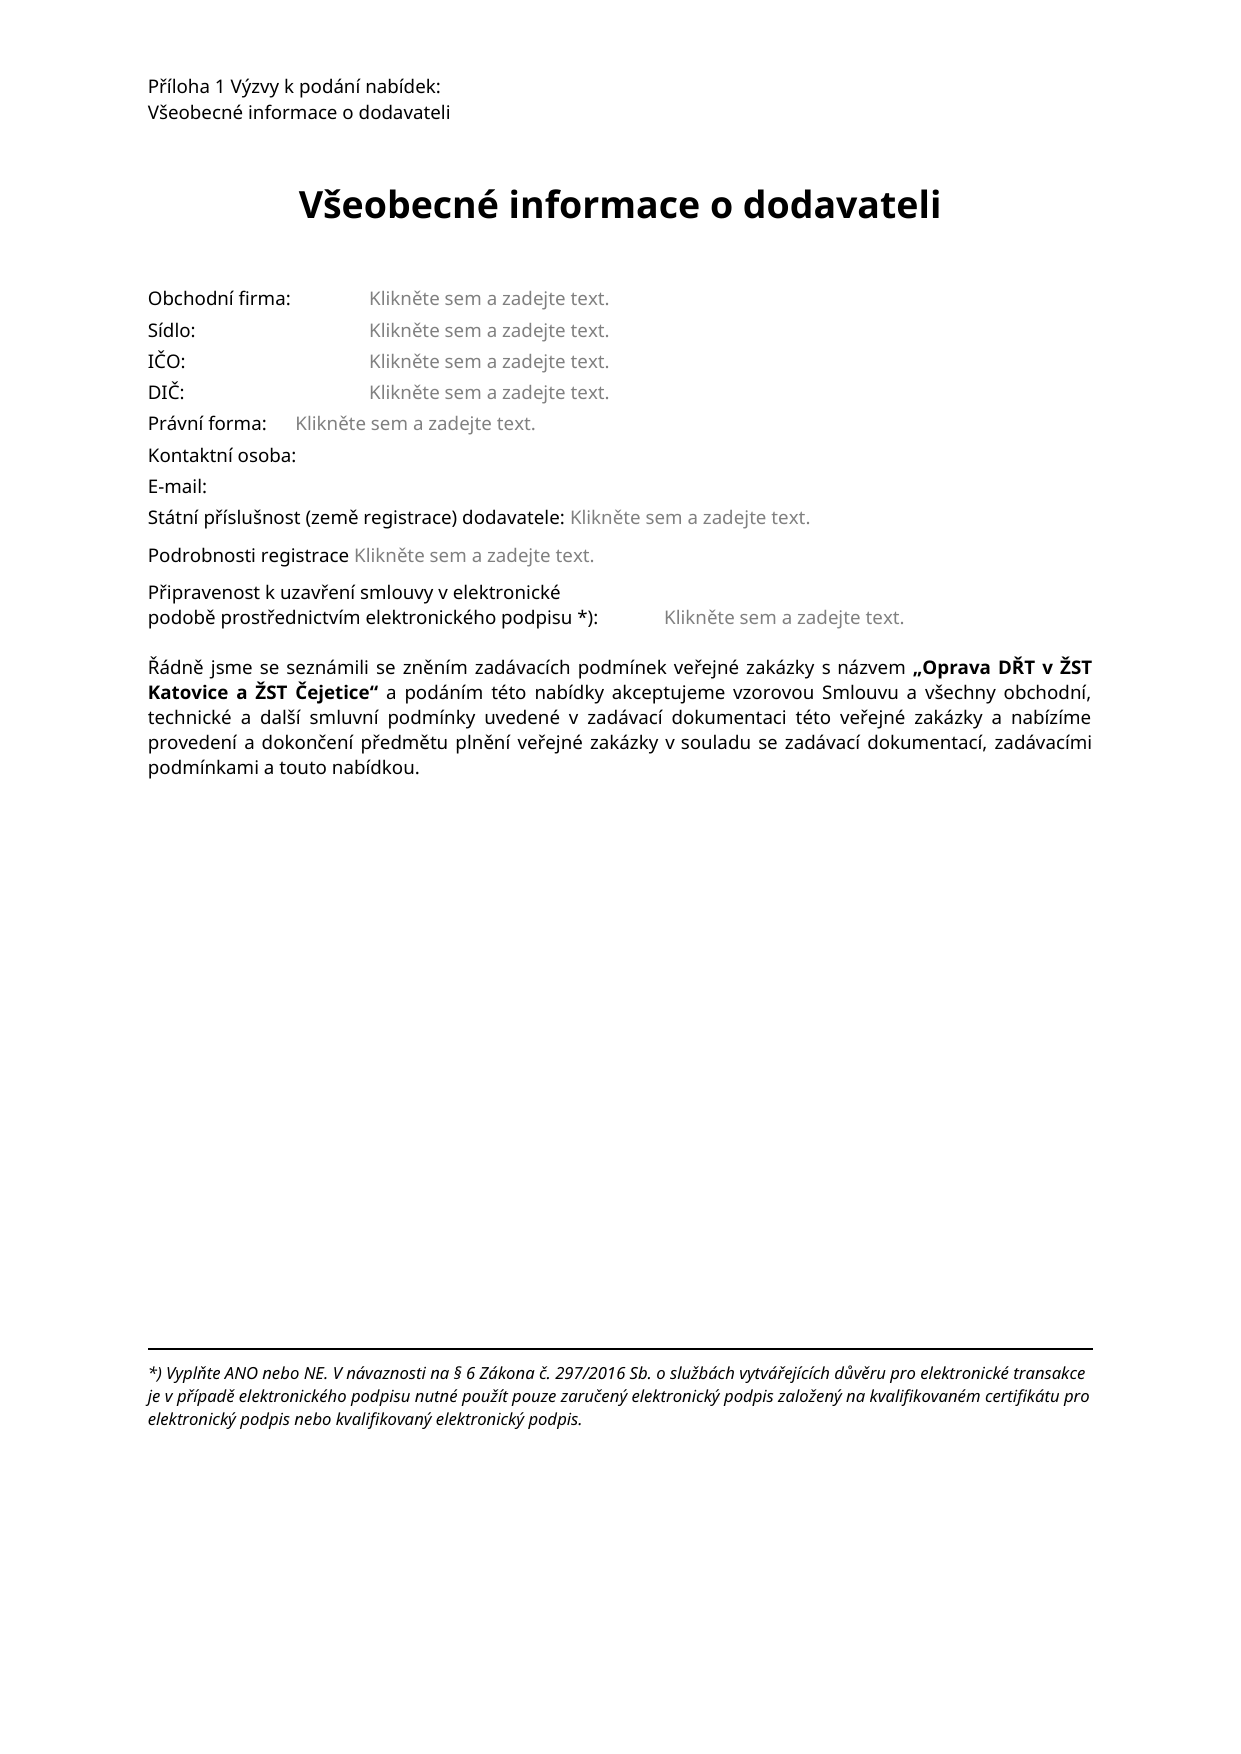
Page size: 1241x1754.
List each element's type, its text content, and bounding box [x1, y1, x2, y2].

text DIČ: [148, 379, 1093, 404]
text IČO: [148, 348, 1093, 373]
text E-mail: [148, 473, 1093, 498]
text Připravenost k uzavření smlouvy v elektronické [148, 579, 1093, 604]
text Sídlo: [148, 317, 1093, 342]
text Právní forma: [148, 411, 1093, 436]
text Obchodní firma: [148, 286, 1093, 311]
text podobě prostřednictvím elektronického podpisu *): [148, 604, 1093, 629]
title Všeobecné informace o dodavateli [148, 178, 1093, 229]
text *) Vyplňte ANO nebo NE. V návaznosti na § 6 Zákona č. 297/2016 Sb. o službách vytvářejících důvěru pro elektronické transakce je v případě elektronického podpisu nutné použít pouze zaručený elektronický podpis založený na kvalifikovaném certifikátu pro elektronický podpis nebo kvalifikovaný elektronický podpis. [148, 1362, 1093, 1430]
text Státní příslušnost (země registrace) dodavatele: [148, 504, 1093, 529]
text Podrobnosti registrace [148, 542, 1093, 567]
text Kontaktní osoba: [148, 442, 1093, 467]
text Řádně jsme se seznámili se zněním zadávacích podmínek veřejné zakázky s názvem „Oprava DŘT v ŽST Katovice a ŽST Čejetice“ a podáním této nabídky akceptujeme vzorovou Smlouvu a všechny obchodní, technické a další smluvní podmínky uvedené v zadávací dokumentaci této veřejné zakázky a nabízíme provedení a dokončení předmětu plnění veřejné zakázky v souladu se zadávací dokumentací, zadávacími podmínkami a touto nabídkou. [148, 654, 1093, 779]
